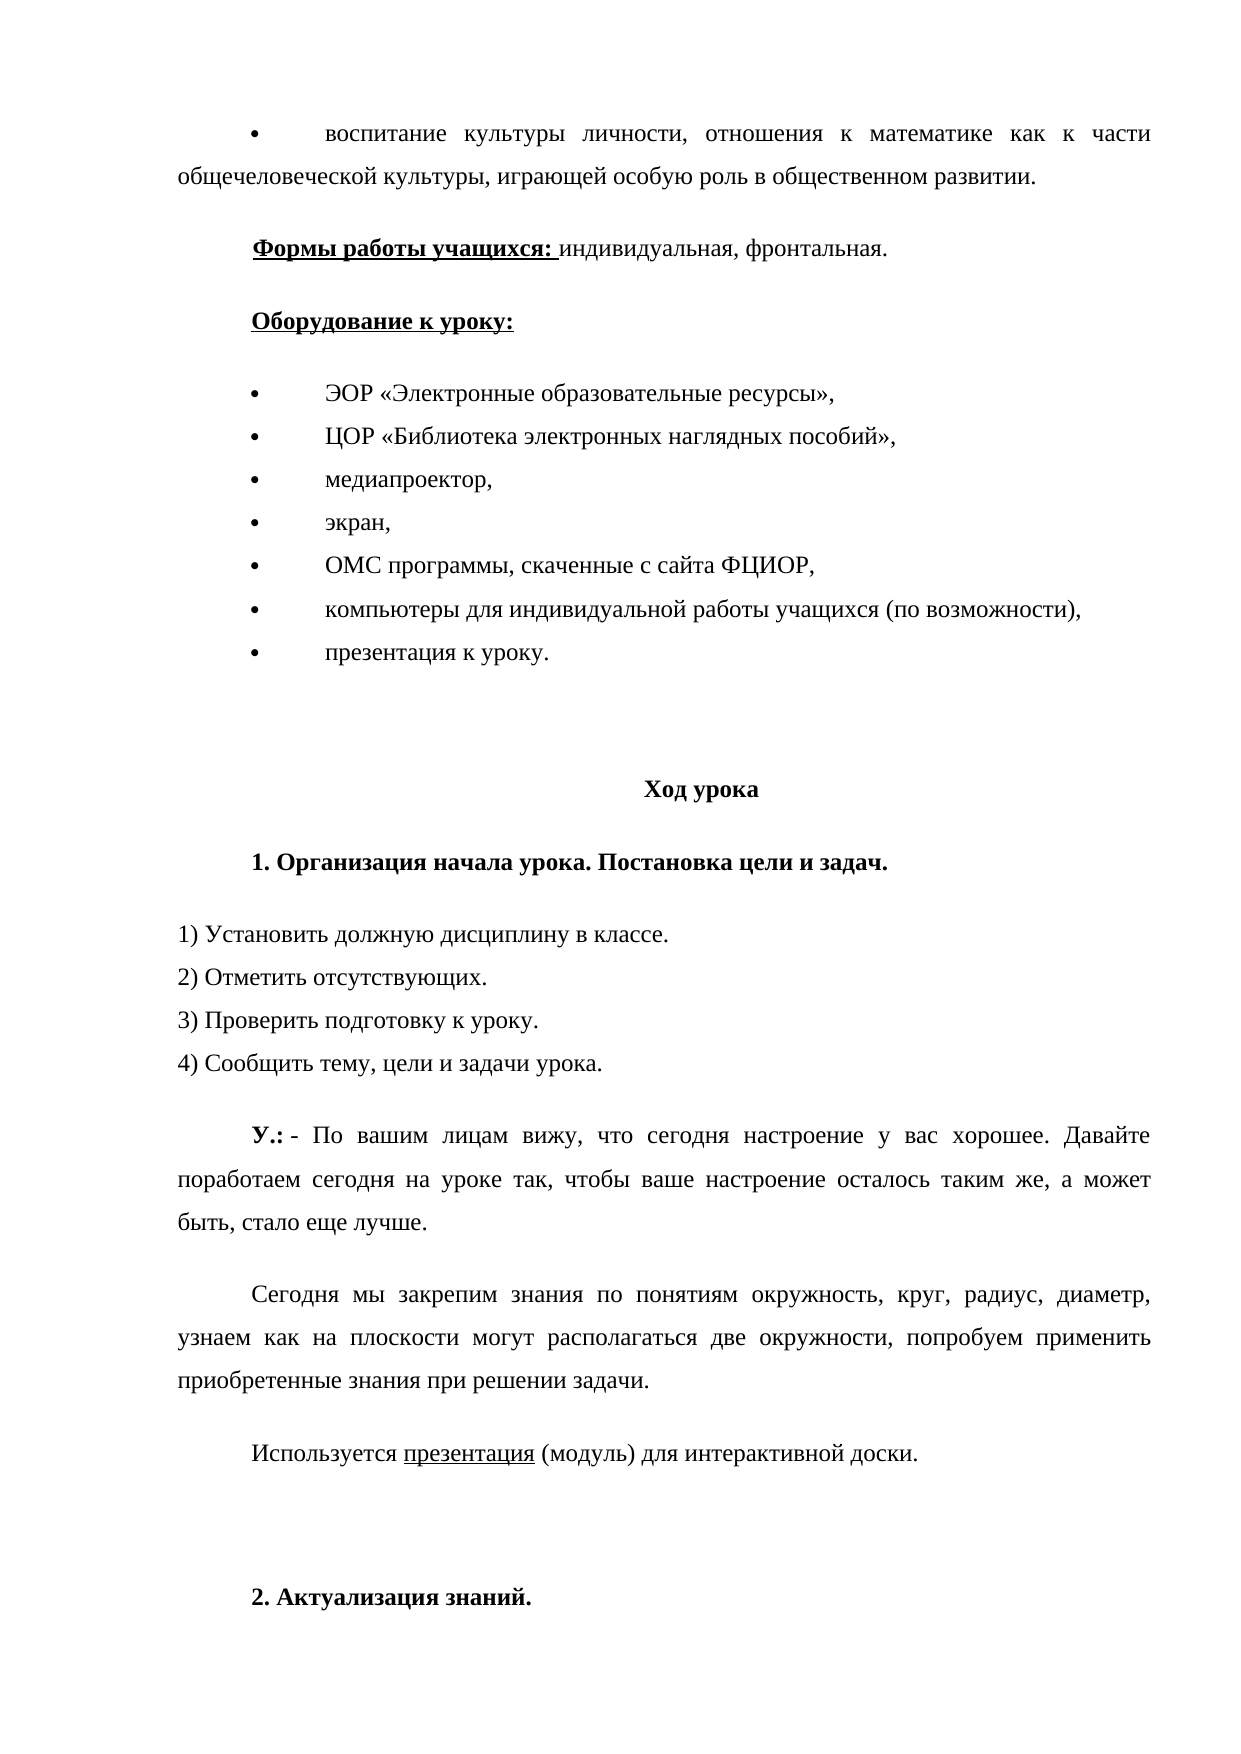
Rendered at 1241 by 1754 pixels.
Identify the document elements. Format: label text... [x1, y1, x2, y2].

text Ход урока [177, 774, 1152, 803]
list презентация к уроку. [177, 637, 1152, 666]
list Формы работы учащихся: индивидуальная, фронтальная. [252, 233, 1152, 262]
list ЭОР «Электронные образовательные ресурсы», [177, 378, 1152, 407]
list экран, [177, 507, 1152, 536]
list ОМС программы, скаченные с сайта ФЦИОР, [177, 551, 1152, 579]
list воспитание культуры личности, отношения к математике как к части общечеловеческой культуры, играющей особую роль в общественном развитии. [177, 118, 1152, 190]
text У.: - По вашим лицам вижу, что сегодня настроение у вас хорошее. Давайте поработаем сегодня на уроке так, чтобы ваше настроение осталось таким же, а может быть, стало еще лучше. [177, 1121, 1152, 1236]
text Сегодня мы закрепим знания по понятиям окружность, круг, радиус, диаметр, узнаем как на плоскости могут располагаться две окружности, попробуем применить приобретенные знания при решении задачи. [177, 1279, 1152, 1394]
text 1) Установить должную дисциплину в классе. 2) Отметить отсутствующих. 3) Проверить подготовку к уроку. 4) Сообщить тему, цели и задачи урока. [177, 919, 1152, 1077]
list ЦОР «Библиотека электронных наглядных пособий», [177, 421, 1152, 450]
list медиапроектор, [177, 464, 1152, 493]
text Оборудование к уроку: [177, 306, 1152, 334]
text Используется презентация (модуль) для интерактивной доски. [177, 1438, 1152, 1466]
text 2. Актуализация знаний. [177, 1582, 1152, 1611]
text 1. Организация начала урока. Постановка цели и задач. [177, 847, 1152, 875]
list компьютеры для индивидуальной работы учащихся (по возможности), [177, 594, 1152, 622]
